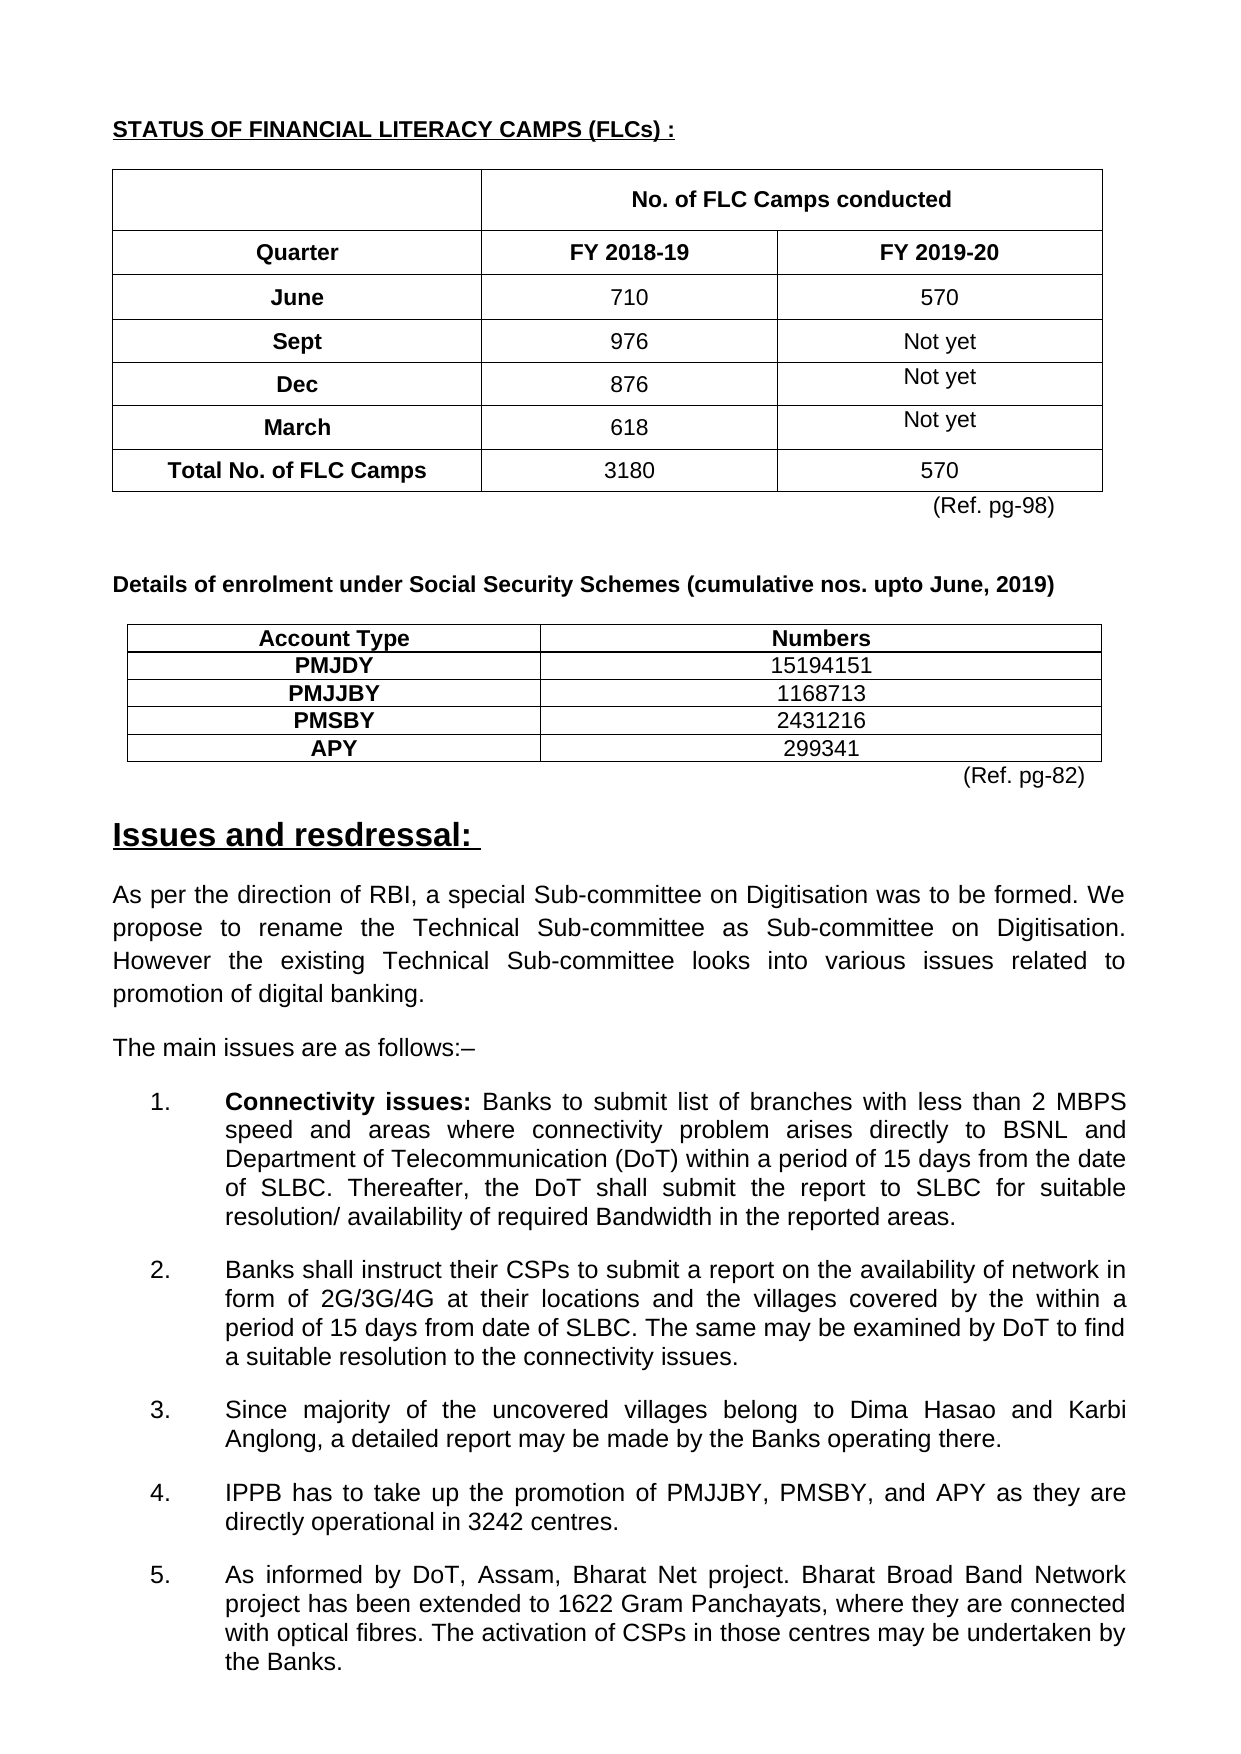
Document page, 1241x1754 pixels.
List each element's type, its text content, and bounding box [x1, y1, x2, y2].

table_cell Sept [113, 320, 481, 362]
table_cell FY 2018-19 [482, 231, 777, 274]
table_header No. of FLC Camps conducted [482, 170, 1102, 230]
text (Ref. pg-98) [112, 492, 1128, 518]
table_cell 570 [778, 275, 1102, 318]
table_cell 876 [482, 363, 777, 405]
text Details of enrolment under Social Security Schemes (cumulative nos. upto June, 2019) [112, 571, 1128, 598]
table_cell 570 [778, 450, 1102, 491]
text The main issues are as follows:– [112, 1033, 1128, 1061]
table_cell 976 [482, 320, 777, 362]
list Banks shall instruct their CSPs to submit a report on the availability of network in form of 2G/3G/4G at their locations and the villages covered by the within a period of 15 days from date of SLBC. The same may be examined by DoT to find a suitable resolution to the connectivity issues. [150, 1255, 1128, 1370]
table_header [113, 170, 481, 230]
list Connectivity issues: Banks to submit list of branches with less than 2 MBPS speed and areas where connectivity problem arises directly to BSNL and Department of Telecommunication (DoT) within a period of 15 days from the date of SLBC. Thereafter, the DoT shall submit the report to SLBC for suitable resolution/ availability of required Bandwidth in the reported areas. [150, 1086, 1128, 1230]
table_cell June [113, 275, 481, 318]
text (Ref. pg-82) [112, 762, 1128, 788]
text As per the direction of RBI, a special Sub-committee on Digitisation was to be formed. We propose to rename the Technical Sub-committee as Sub-committee on Digitisation. However the existing Technical Sub-committee looks into various issues related to promotion of digital banking. [112, 880, 1128, 1007]
table_cell Not yet [778, 363, 1102, 405]
table_cell Not yet [778, 406, 1102, 448]
table_cell Total No. of FLC Camps [113, 450, 481, 491]
table_cell Dec [113, 363, 481, 405]
list IPPB has to take up the promotion of PMJJBY, PMSBY, and APY as they are directly operational in 3242 centres. [150, 1478, 1128, 1535]
list Since majority of the uncovered villages belong to Dima Hasao and Karbi Anglong, a detailed report may be made by the Banks operating there. [150, 1395, 1128, 1453]
table_cell Not yet [778, 320, 1102, 362]
text STATUS OF FINANCIAL LITERACY CAMPS (FLCs) : [112, 116, 1128, 142]
table_cell FY 2019-20 [778, 231, 1102, 274]
list As informed by DoT, Assam, Bharat Net project. Bharat Broad Band Network project has been extended to 1622 Gram Panchayats, where they are connected with optical fibres. The activation of CSPs in those centres may be undertaken by the Banks. [150, 1560, 1128, 1675]
table_cell 618 [482, 406, 777, 448]
text Issues and resdressal: [112, 815, 1128, 853]
table_cell Quarter [113, 231, 481, 274]
table_cell 3180 [482, 450, 777, 491]
table_cell March [113, 406, 481, 448]
table_cell 710 [482, 275, 777, 318]
